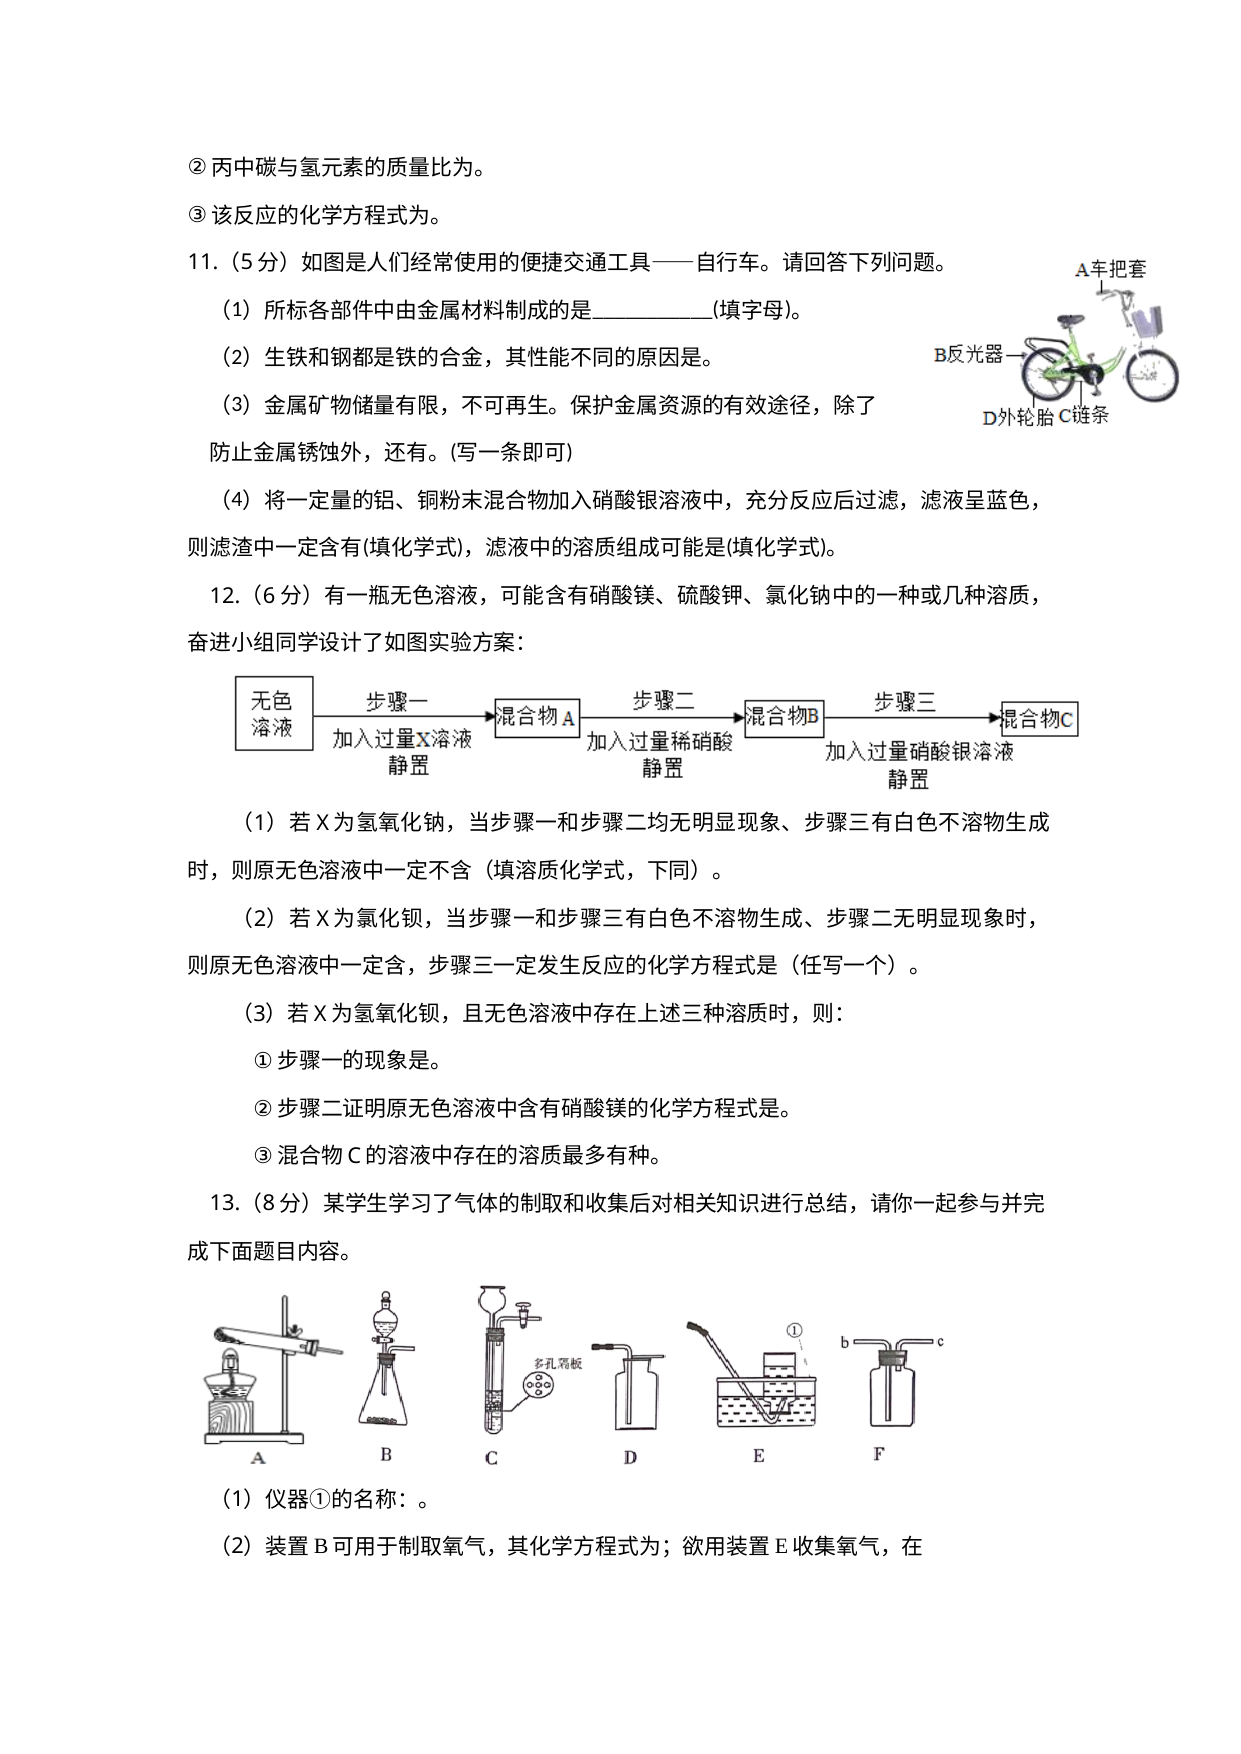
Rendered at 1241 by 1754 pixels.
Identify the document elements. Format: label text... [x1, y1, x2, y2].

text 防止金属锈蚀外，还有。(写一条即可) [187, 435, 1053, 467]
picture [932, 257, 1183, 430]
text （1）所标各部件中由金属材料制成的是___________(填字母)。 [187, 293, 1053, 324]
text 11.（5分）如图是人们经常使用的便捷交通工具——自行车。请回答下列问题。 [187, 245, 1053, 277]
text （1）仪器①的名称：。 [187, 1482, 1053, 1513]
text ③混合物C的溶液中存在的溶质最多有种。 [187, 1138, 1053, 1170]
text （2）生铁和钢都是铁的合金，其性能不同的原因是。 [187, 340, 1053, 372]
text （1）若X为氢氧化钠，当步骤一和步骤二均无明显现象、步骤三有白色不溶物生成时，则原无色溶液中一定不含（填溶质化学式，下同）。 [187, 805, 1053, 885]
text （3）若X为氢氧化钡，且无色溶液中存在上述三种溶质时，则： [187, 996, 1053, 1027]
text （2）若X为氯化钡，当步骤一和步骤三有白色不溶物生成、步骤二无明显现象时，则原无色溶液中一定含，步骤三一定发生反应的化学方程式是（任写一个）。 [187, 901, 1053, 980]
text 13.（8分）某学生学习了气体的制取和收集后对相关知识进行总结，请你一起参与并完成下面题目内容。 [187, 1186, 1053, 1265]
text （2）装置B可用于制取氧气，其化学方程式为；欲用装置E收集氧气，在 [209, 1529, 1053, 1561]
picture [187, 1281, 953, 1469]
picture [231, 672, 1083, 792]
text （4）将一定量的铝、铜粉末混合物加入硝酸银溶液中，充分反应后过滤，滤液呈蓝色，则滤渣中一定含有(填化学式)，滤液中的溶质组成可能是(填化学式)。 [187, 483, 1053, 562]
text ②步骤二证明原无色溶液中含有硝酸镁的化学方程式是。 [187, 1091, 1053, 1123]
text ①步骤一的现象是。 [187, 1043, 1053, 1075]
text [187, 150, 1053, 229]
text 12.（6分）有一瓶无色溶液，可能含有硝酸镁、硫酸钾、氯化钠中的一种或几种溶质，奋进小组同学设计了如图实验方案： [187, 578, 1053, 657]
text （3）金属矿物储量有限，不可再生。保护金属资源的有效途径，除了 [187, 388, 1053, 419]
